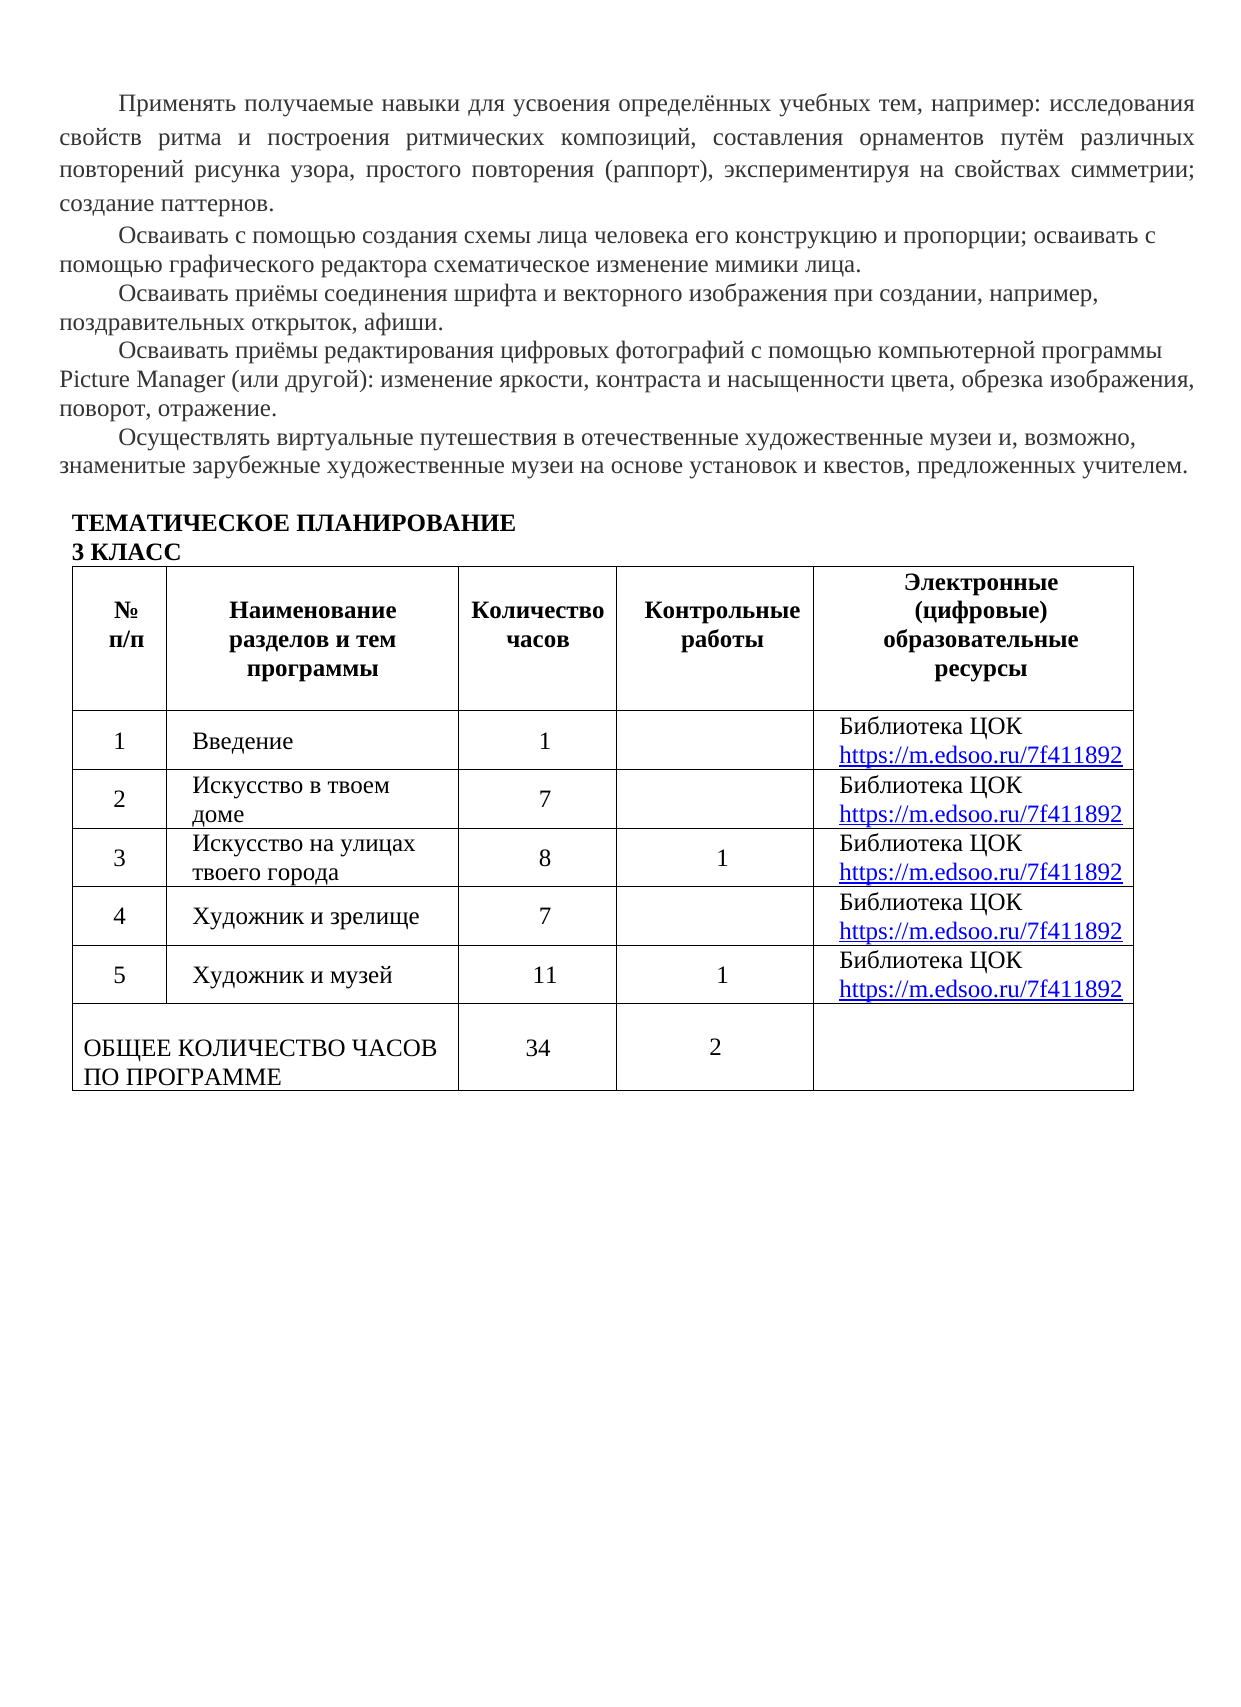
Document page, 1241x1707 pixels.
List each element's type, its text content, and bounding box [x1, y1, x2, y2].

table_cell 1 [617, 829, 813, 886]
table_cell [617, 770, 813, 827]
table_header Контрольные работы [617, 567, 813, 710]
table_cell Библиотека ЦОК https://m.edsoo.ru/7f411892 [814, 829, 1133, 886]
text Осваивать приёмы редактирования цифровых фотографий с помощью компьютерной программы Picture Manager (или другой): изменение яркости, контраста и насыщенности цвета, обрезка изображения, поворот, отражение. [59, 336, 1196, 422]
table_header Наименование разделов и тем программы [167, 567, 458, 710]
table_cell 5 [73, 946, 166, 1003]
table_cell Художник и зрелище [167, 887, 458, 944]
table_cell 8 [459, 829, 616, 886]
table_cell 7 [459, 770, 616, 827]
table_cell Библиотека ЦОК https://m.edsoo.ru/7f411892 [814, 770, 1133, 827]
table_cell Библиотека ЦОК https://m.edsoo.ru/7f411892 [814, 946, 1133, 1003]
table_cell 1 [617, 946, 813, 1003]
table_cell Введение [167, 711, 458, 769]
table_cell 34 [459, 1004, 616, 1090]
text ТЕМАТИЧЕСКОЕ ПЛАНИРОВАНИЕ [72, 508, 1196, 537]
text Применять получаемые навыки для усвоения определённых учебных тем, например: исследования свойств ритма и построения ритмических композиций, составления орнаментов путём различных повторений рисунка узора, простого повторения (раппорт), экспериментируя на свойствах симметрии; создание паттернов. [59, 88, 1196, 216]
table_cell 7 [459, 887, 616, 944]
table_cell 1 [73, 711, 166, 769]
table_cell Библиотека ЦОК https://m.edsoo.ru/7f411892 [814, 887, 1133, 944]
table_cell [617, 887, 813, 944]
table_header Количество часов [459, 567, 616, 710]
table_cell ОБЩЕЕ КОЛИЧЕСТВО ЧАСОВ ПО ПРОГРАММЕ [73, 1004, 458, 1090]
table_cell [814, 1004, 1133, 1090]
table_cell Искусство на улицах твоего города [167, 829, 458, 886]
table_header № п/п [73, 567, 166, 710]
table_header Электронные (цифровые) образовательные ресурсы [814, 567, 1133, 710]
table_cell [617, 711, 813, 769]
text 3 КЛАСС [72, 537, 1196, 566]
text Осуществлять виртуальные путешествия в отечественные художественные музеи и, возможно, знаменитые зарубежные художественные музеи на основе установок и квестов, предложенных учителем. [59, 422, 1196, 479]
table_cell Библиотека ЦОК https://m.edsoo.ru/7f411892 [814, 711, 1133, 769]
table_cell 2 [617, 1004, 813, 1090]
table_cell 1 [459, 711, 616, 769]
table_cell 4 [73, 887, 166, 944]
table_cell 2 [73, 770, 166, 827]
table_cell Художник и музей [167, 946, 458, 1003]
text Осваивать с помощью создания схемы лица человека его конструкцию и пропорции; осваивать с помощью графического редактора схематическое изменение мимики лица. [59, 221, 1196, 278]
text Осваивать приёмы соединения шрифта и векторного изображения при создании, например, поздравительных открыток, афиши. [59, 278, 1196, 336]
table_cell 3 [73, 829, 166, 886]
table_cell Искусство в твоем доме [167, 770, 458, 827]
table_cell 11 [459, 946, 616, 1003]
